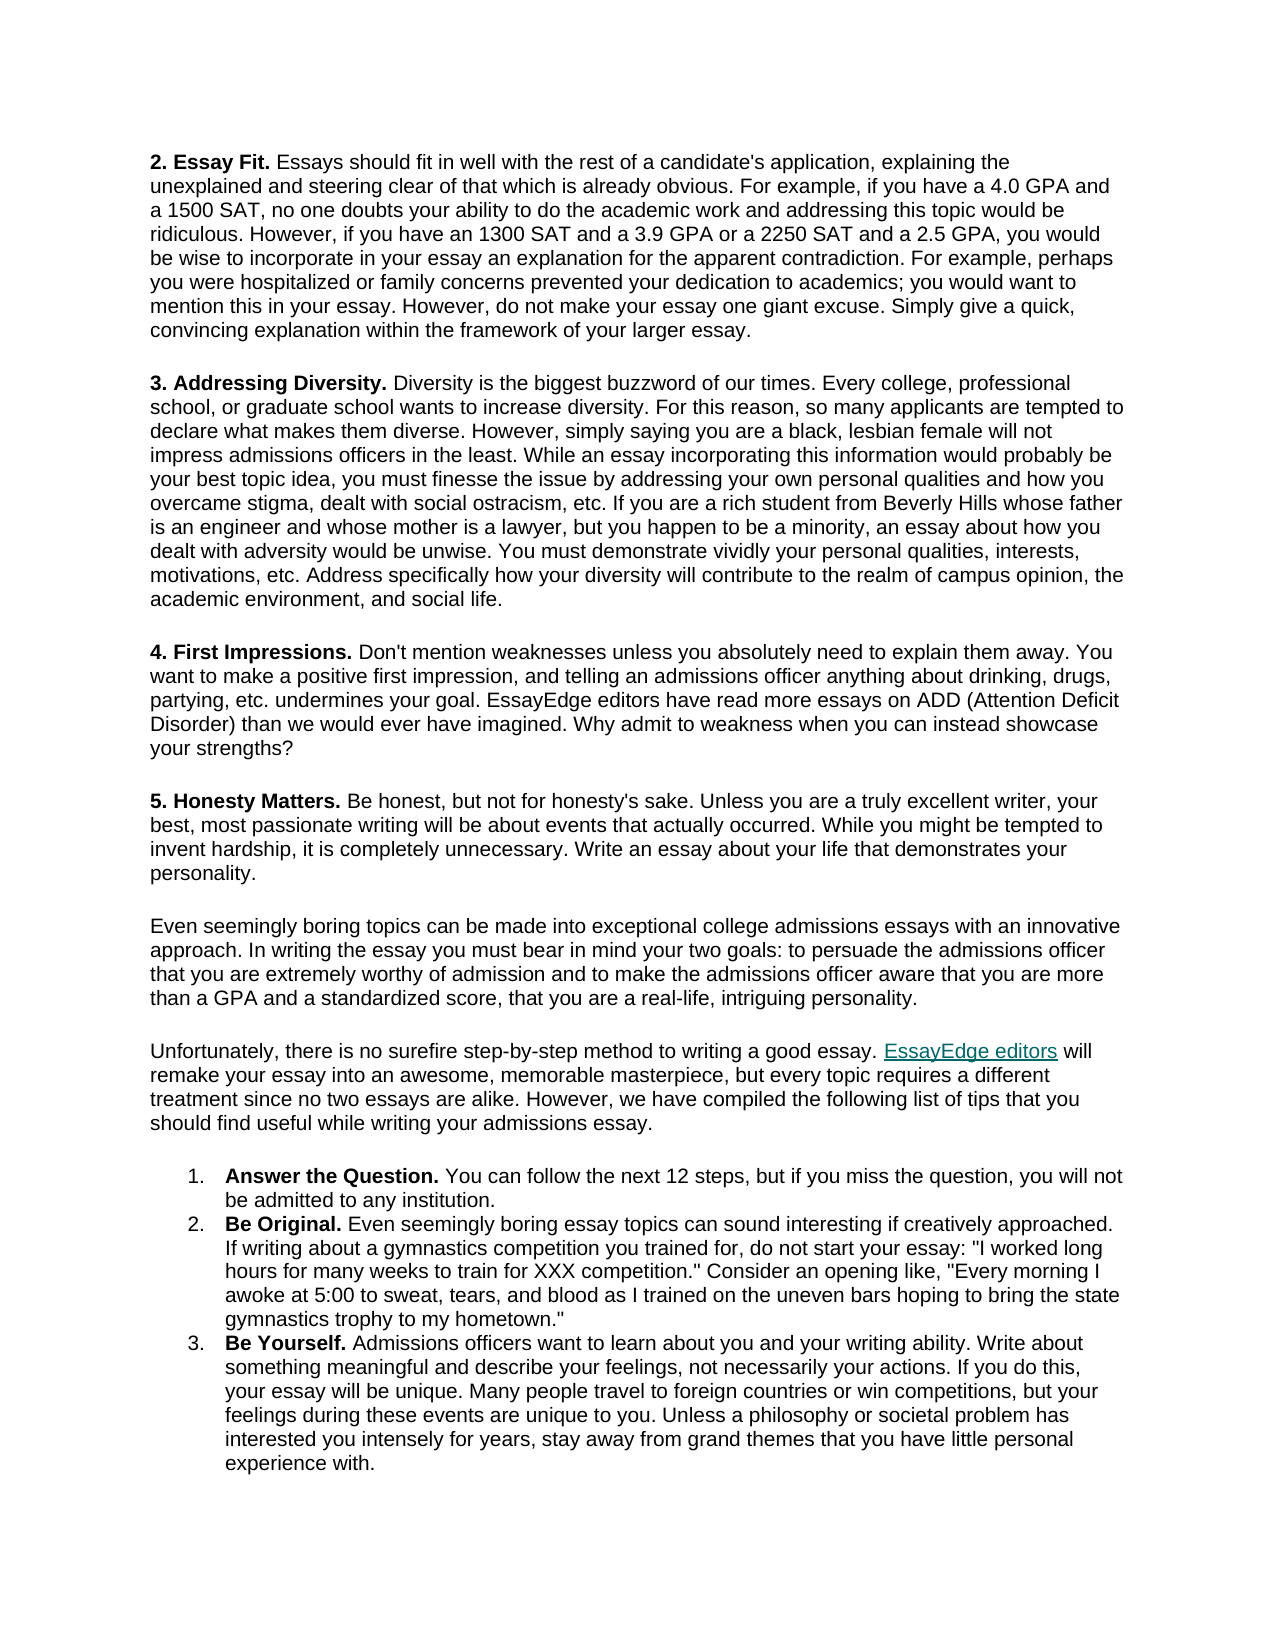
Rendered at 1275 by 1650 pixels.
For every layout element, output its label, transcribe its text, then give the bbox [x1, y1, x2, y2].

text 5. Honesty Matters. Be honest, but not for honesty's sake. Unless you are a truly excellent writer, your best, most passionate writing will be about events that actually occurred. While you might be tempted to invent hardship, it is completely unnecessary. Write an essay about your life that demonstrates your personality. [150, 788, 1125, 884]
list Answer the Question. You can follow the next 12 steps, but if you miss the question, you will not be admitted to any institution. [187, 1163, 1125, 1211]
text 2. Essay Fit. Essays should fit in well with the rest of a candidate's application, explaining the unexplained and steering clear of that which is already obvious. For example, if you have a 4.0 GPA and a 1500 SAT, no one doubts your ability to do the academic work and addressing this topic would be ridiculous. However, if you have an 1300 SAT and a 3.9 GPA or a 2250 SAT and a 2.5 GPA, you would be wise to incorporate in your essay an explanation for the apparent contradiction. For example, perhaps you were hospitalized or family concerns prevented your dedication to academics; you would want to mention this in your essay. However, do not make your essay one giant excuse. Simply give a quick, convincing explanation within the framework of your larger essay. [150, 150, 1125, 342]
list Be Yourself. Admissions officers want to learn about you and your writing ability. Write about something meaningful and describe your feelings, not necessarily your actions. If you do this, your essay will be unique. Many people travel to foreign countries or win competitions, but your feelings during these events are unique to you. Unless a philosophy or societal problem has interested you intensely for years, stay away from grand themes that you have little personal experience with. [187, 1331, 1125, 1475]
text 4. First Impressions. Don't mention weaknesses unless you absolutely need to explain them away. You want to make a positive first impression, and telling an admissions officer anything about drinking, drugs, partying, etc. undermines your goal. EssayEdge editors have read more essays on ADD (Attention Deficit Disorder) than we would ever have imagined. Why admit to weakness when you can instead showcase your strengths? [150, 639, 1125, 759]
list Be Original. Even seemingly boring essay topics can sound interesting if creatively approached. If writing about a gymnastics competition you trained for, do not start your essay: "I worked long hours for many weeks to train for XXX competition." Consider an opening like, "Every morning I awoke at 5:00 to sweat, tears, and blood as I trained on the uneven bars hoping to bring the state gymnastics trophy to my hometown." [187, 1211, 1125, 1331]
text 3. Addressing Diversity. Diversity is the biggest buzzword of our times. Every college, professional school, or graduate school wants to increase diversity. For this reason, so many applicants are tempted to declare what makes them diverse. However, simply saying you are a black, lesbian female will not impress admissions officers in the least. While an essay incorporating this information would probably be your best topic idea, you must finesse the issue by addressing your own personal qualities and how you overcame stigma, dealt with social ostracism, etc. If you are a rich student from Beverly Hills whose father is an engineer and whose mother is a lawyer, but you happen to be a minority, an essay about how you dealt with adversity would be unwise. You must demonstrate vividly your personal qualities, interests, motivations, etc. Address specifically how your diversity will contribute to the realm of campus opinion, the academic environment, and social life. [150, 371, 1125, 610]
text Unfortunately, there is no surefire step-by-step method to writing a good essay. EssayEdge editors will remake your essay into an awesome, memorable masterpiece, but every topic requires a different treatment since no two essays are alike. However, we have compiled the following list of tips that you should find useful while writing your admissions essay. [150, 1038, 1125, 1134]
text Even seemingly boring topics can be made into exceptional college admissions essays with an innovative approach. In writing the essay you must bear in mind your two goals: to persuade the admissions officer that you are extremely worthy of admission and to make the admissions officer aware that you are more than a GPA and a standardized score, that you are a real-life, intriguing personality. [150, 913, 1125, 1009]
